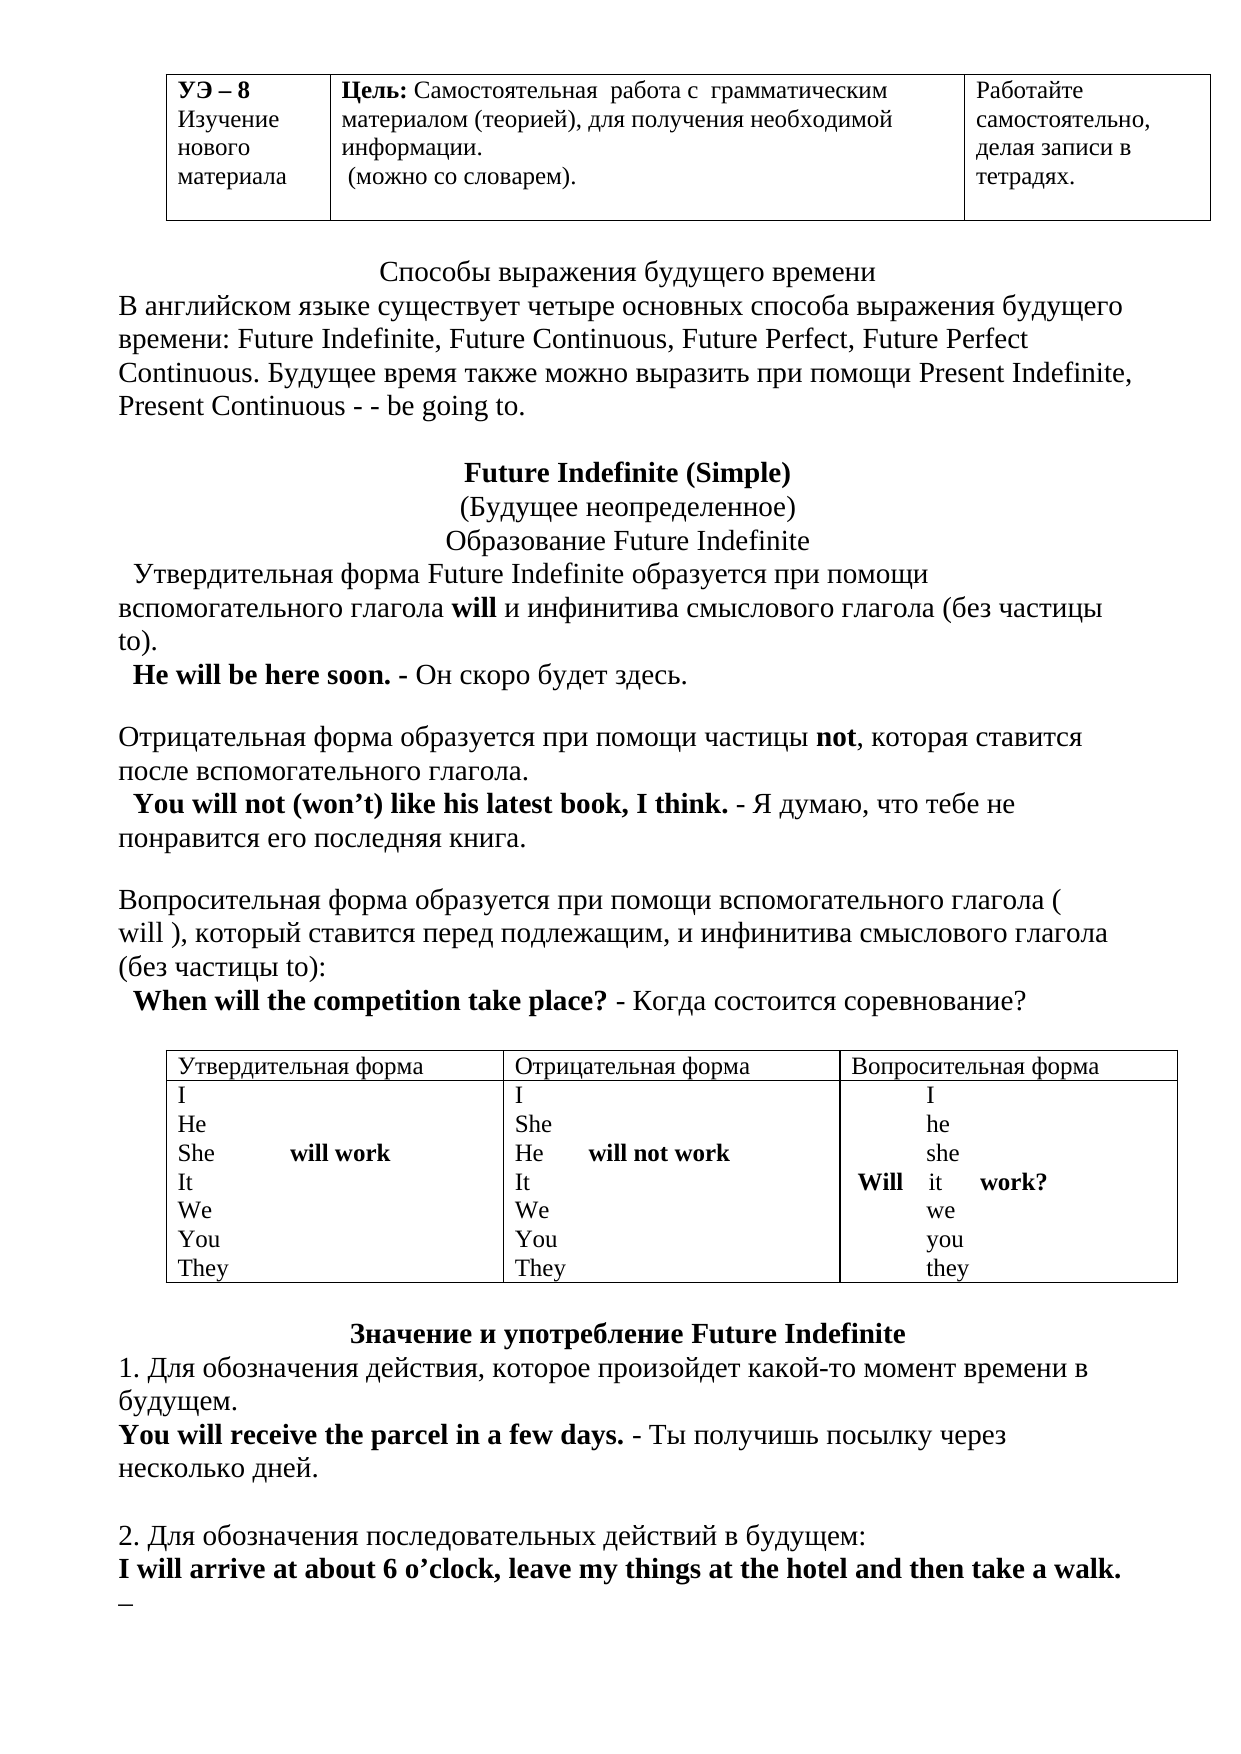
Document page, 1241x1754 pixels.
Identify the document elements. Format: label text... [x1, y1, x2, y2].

text You will not (won’t) like his latest book, I think. - Я думаю, что тебе не понравится его последняя книга. [118, 786, 1137, 853]
text Способы выражения будущего времени [118, 254, 1137, 288]
table_header Цель: Самостоятельная работа с грамматическим материалом (теорией), для получения необходимой информации. (можно со словарем). [331, 75, 964, 220]
text Вопросительная форма образуется при помощи вспомогательного глагола ( will ), который ставится перед подлежащим, и инфинитива смыслового глагола (без частицы to): [118, 882, 1137, 983]
text (Будущее неопределенное) [118, 489, 1137, 523]
text Future Indefinite (Simple) [118, 456, 1137, 489]
table_header УЭ – 8 Изучение нового материала [167, 75, 330, 220]
table_cell I She He will not work It We You They [504, 1081, 839, 1282]
text You will receive the parcel in a few days. - Ты получишь посылку через несколько дней. [118, 1417, 1137, 1484]
text When will the competition take place? - Когда состоится соревнование? [118, 983, 1137, 1016]
table_header Вопросительная форма [841, 1051, 1177, 1079]
text Образование Future Indefinite [118, 523, 1137, 556]
text He will be here soon. - Он скоро будет здесь. [118, 657, 1137, 690]
text Значение и употребление Future Indefinite [118, 1316, 1137, 1350]
table_header Отрицательная форма [504, 1051, 839, 1079]
text 1. Для обозначения действия, которое произойдет какой-то момент времени в будущем. [118, 1350, 1137, 1417]
table_header Утвердительная форма [167, 1051, 503, 1079]
text 2. Для обозначения последовательных действий в будущем: [118, 1518, 1137, 1551]
table_cell I He She will work It We You They [167, 1081, 503, 1282]
text Утвердительная форма Future Indefinite образуется при помощи вспомогательного глагола will и инфинитива смыслового глагола (без частицы to). [118, 556, 1137, 657]
table_header Работайте самостоятельно, делая записи в тетрадях. [965, 75, 1210, 220]
text I will arrive at about 6 o’clock, leave my things at the hotel and then take a walk. – [118, 1551, 1137, 1618]
table_cell I he she Will it work? we you they [841, 1081, 1177, 1282]
text Отрицательная форма образуется при помощи частицы not, которая ставится после вспомогательного глагола. [118, 719, 1137, 786]
text В английском языке существует четыре основных способа выражения будущего времени: Future Indefinite, Future Continuous, Future Perfect, Future Perfect Continuous. Будущее время также можно выразить при помощи Present Indefinite, Present Continuous - - be going to. [118, 288, 1137, 422]
